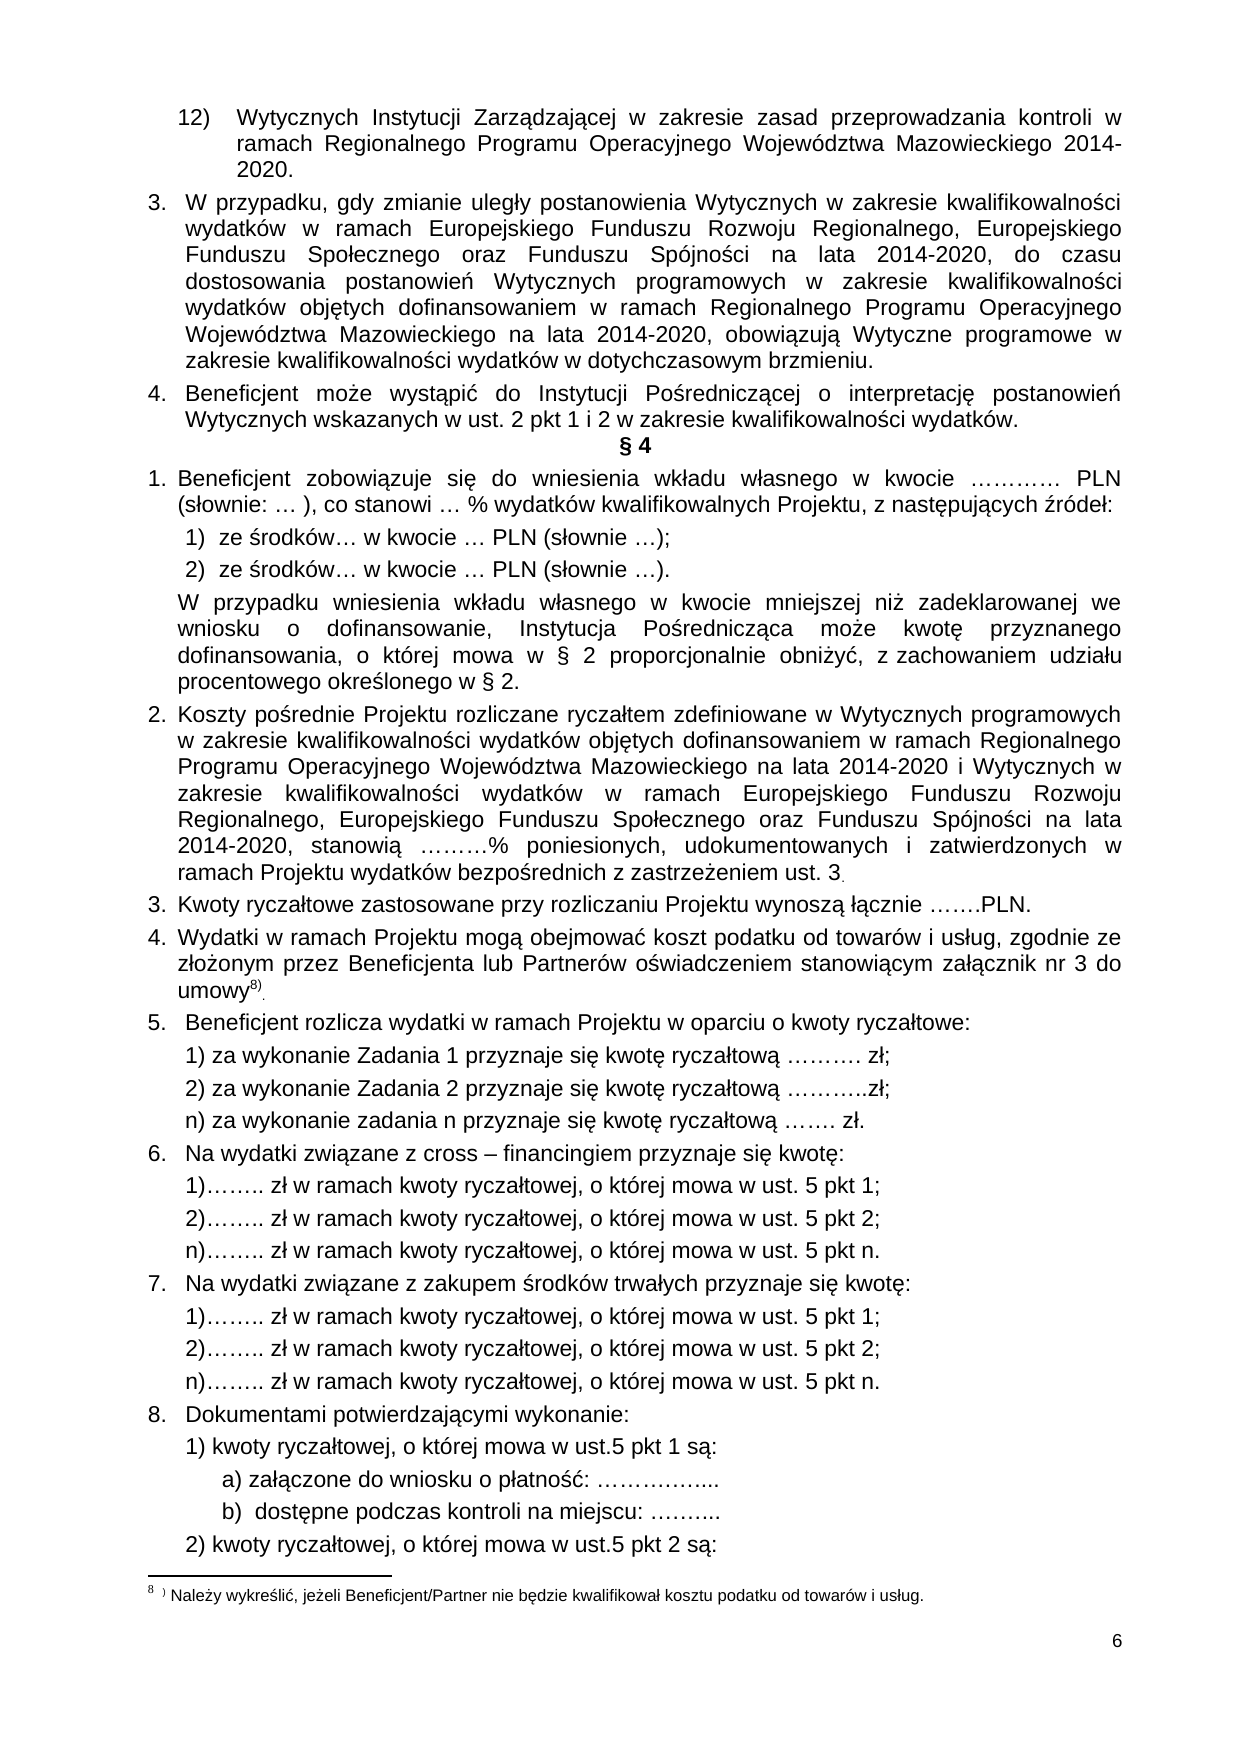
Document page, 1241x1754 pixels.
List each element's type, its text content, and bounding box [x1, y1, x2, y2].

list n)…….. zł w ramach kwoty ryczałtowej, o której mowa w ust. 5 pkt n. [185, 1237, 1122, 1264]
text W przypadku wniesienia wkładu własnego w kwocie mniejszej niż zadeklarowanej we wniosku o dofinansowanie, Instytucja Pośrednicząca może kwotę przyznanego dofinansowania, o której mowa w § 2 proporcjonalnie obniżyć, z zachowaniem udziału procentowego określonego w § 2. [177, 589, 1122, 694]
list 1)…….. zł w ramach kwoty ryczałtowej, o której mowa w ust. 5 pkt 1; [185, 1172, 1122, 1199]
list Beneficjent rozlicza wydatki w ramach Projektu w oparciu o kwoty ryczałtowe: [147, 1009, 1122, 1036]
list Beneficjent zobowiązuje się do wniesienia wkładu własnego w kwocie ………… PLN (słownie: … ), co stanowi … % wydatków kwalifikowalnych Projektu, z następujących źródeł: [148, 465, 1122, 517]
list ze środków… w kwocie … PLN (słownie …); [185, 524, 1122, 550]
list Wydatki w ramach Projektu mogą obejmować koszt podatku od towarów i usług, zgodnie ze złożonym przez Beneficjenta lub Partnerów oświadczeniem stanowiącym załącznik nr 3 do umowy). [148, 924, 1122, 1003]
list Kwoty ryczałtowe zastosowane przy rozliczaniu Projektu wynoszą łącznie …….PLN. [148, 891, 1122, 918]
list Na wydatki związane z cross – financingiem przyznaje się kwotę: [148, 1140, 1122, 1166]
list 1) za wykonanie Zadania 1 przyznaje się kwotę ryczałtową ………. zł; [185, 1042, 1122, 1068]
list Koszty pośrednie Projektu rozliczane ryczałtem zdefiniowane w Wytycznych programowych w zakresie kwalifikowalności wydatków objętych dofinansowaniem w ramach Regionalnego Programu Operacyjnego Województwa Mazowieckiego na lata 2014-2020 i Wytycznych w zakresie kwalifikowalności wydatków w ramach Europejskiego Funduszu Rozwoju Regionalnego, Europejskiego Funduszu Społecznego oraz Funduszu Spójności na lata 2014-2020, stanowią ………% poniesionych, udokumentowanych i zatwierdzonych w ramach Projektu wydatków bezpośrednich z zastrzeżeniem ust. 3. [148, 701, 1122, 885]
list ze środków… w kwocie … PLN (słownie …). [185, 556, 1122, 583]
list b) dostępne podczas kontroli na miejscu: ….…... [222, 1498, 1122, 1525]
list 2) za wykonanie Zadania 2 przyznaje się kwotę ryczałtową ………..zł; [185, 1074, 1122, 1101]
list 2)…….. zł w ramach kwoty ryczałtowej, o której mowa w ust. 5 pkt 2; [185, 1335, 1122, 1362]
list Dokumentami potwierdzającymi wykonanie: [148, 1401, 1122, 1427]
subtitle § 4 [148, 432, 1122, 458]
list 2) kwoty ryczałtowej, o której mowa w ust.5 pkt 2 są: [185, 1531, 1122, 1557]
list Wytycznych Instytucji Zarządzającej w zakresie zasad przeprowadzania kontroli w ramach Regionalnego Programu Operacyjnego Województwa Mazowieckiego 2014-2020. [177, 103, 1122, 182]
list n) za wykonanie zadania n przyznaje się kwotę ryczałtową ……. zł. [185, 1107, 1122, 1133]
list a) załączone do wniosku o płatność: ……….….... [222, 1466, 1122, 1492]
list 1) kwoty ryczałtowej, o której mowa w ust.5 pkt 1 są: [185, 1433, 1122, 1459]
list 1)…….. zł w ramach kwoty ryczałtowej, o której mowa w ust. 5 pkt 1; [185, 1303, 1122, 1329]
list Beneficjent może wystąpić do Instytucji Pośredniczącej o interpretację postanowień Wytycznych wskazanych w ust. 2 pkt 1 i 2 w zakresie kwalifikowalności wydatków. [148, 379, 1122, 432]
list n)…….. zł w ramach kwoty ryczałtowej, o której mowa w ust. 5 pkt n. [185, 1368, 1122, 1394]
list Na wydatki związane z zakupem środków trwałych przyznaje się kwotę: [148, 1270, 1122, 1296]
list W przypadku, gdy zmianie uległy postanowienia Wytycznych w zakresie kwalifikowalności wydatków w ramach Europejskiego Funduszu Rozwoju Regionalnego, Europejskiego Funduszu Społecznego oraz Funduszu Spójności na lata 2014-2020, do czasu dostosowania postanowień Wytycznych programowych w zakresie kwalifikowalności wydatków objętych dofinansowaniem w ramach Regionalnego Programu Operacyjnego Województwa Mazowieckiego na lata 2014-2020, obowiązują Wytyczne programowe w zakresie kwalifikowalności wydatków w dotychczasowym brzmieniu. [148, 189, 1122, 373]
list 2)…….. zł w ramach kwoty ryczałtowej, o której mowa w ust. 5 pkt 2; [185, 1205, 1122, 1231]
